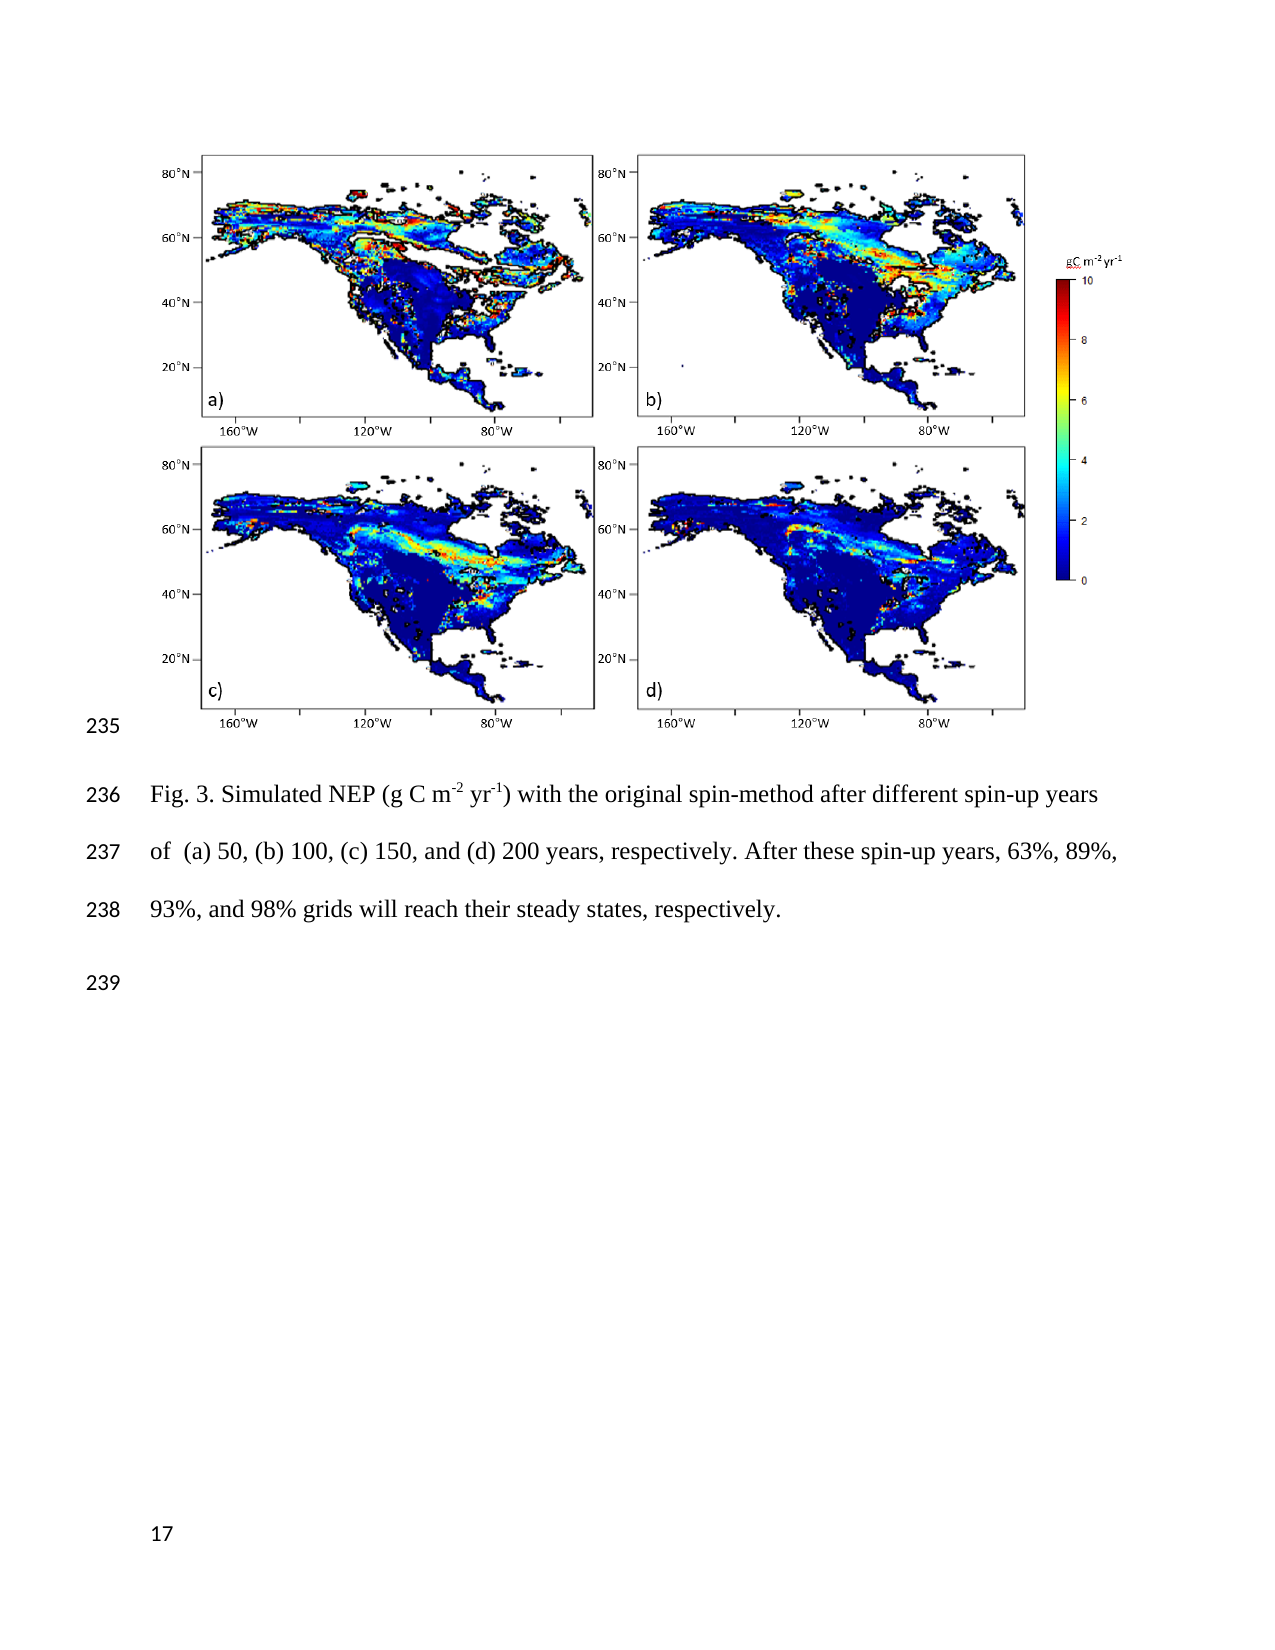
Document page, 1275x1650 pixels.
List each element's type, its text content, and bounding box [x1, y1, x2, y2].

text Fig. 3. Simulated NEP (g C m-2 yr-1) with the original spin-method after different spin-up years of (a) 50, (b) 100, (c) 150, and (d) 200 years, respectively. After these spin-up years, 63%, 89%, 93%, and 98% grids will reach their steady states, respectively. [150, 779, 1125, 922]
picture [150, 150, 1125, 734]
